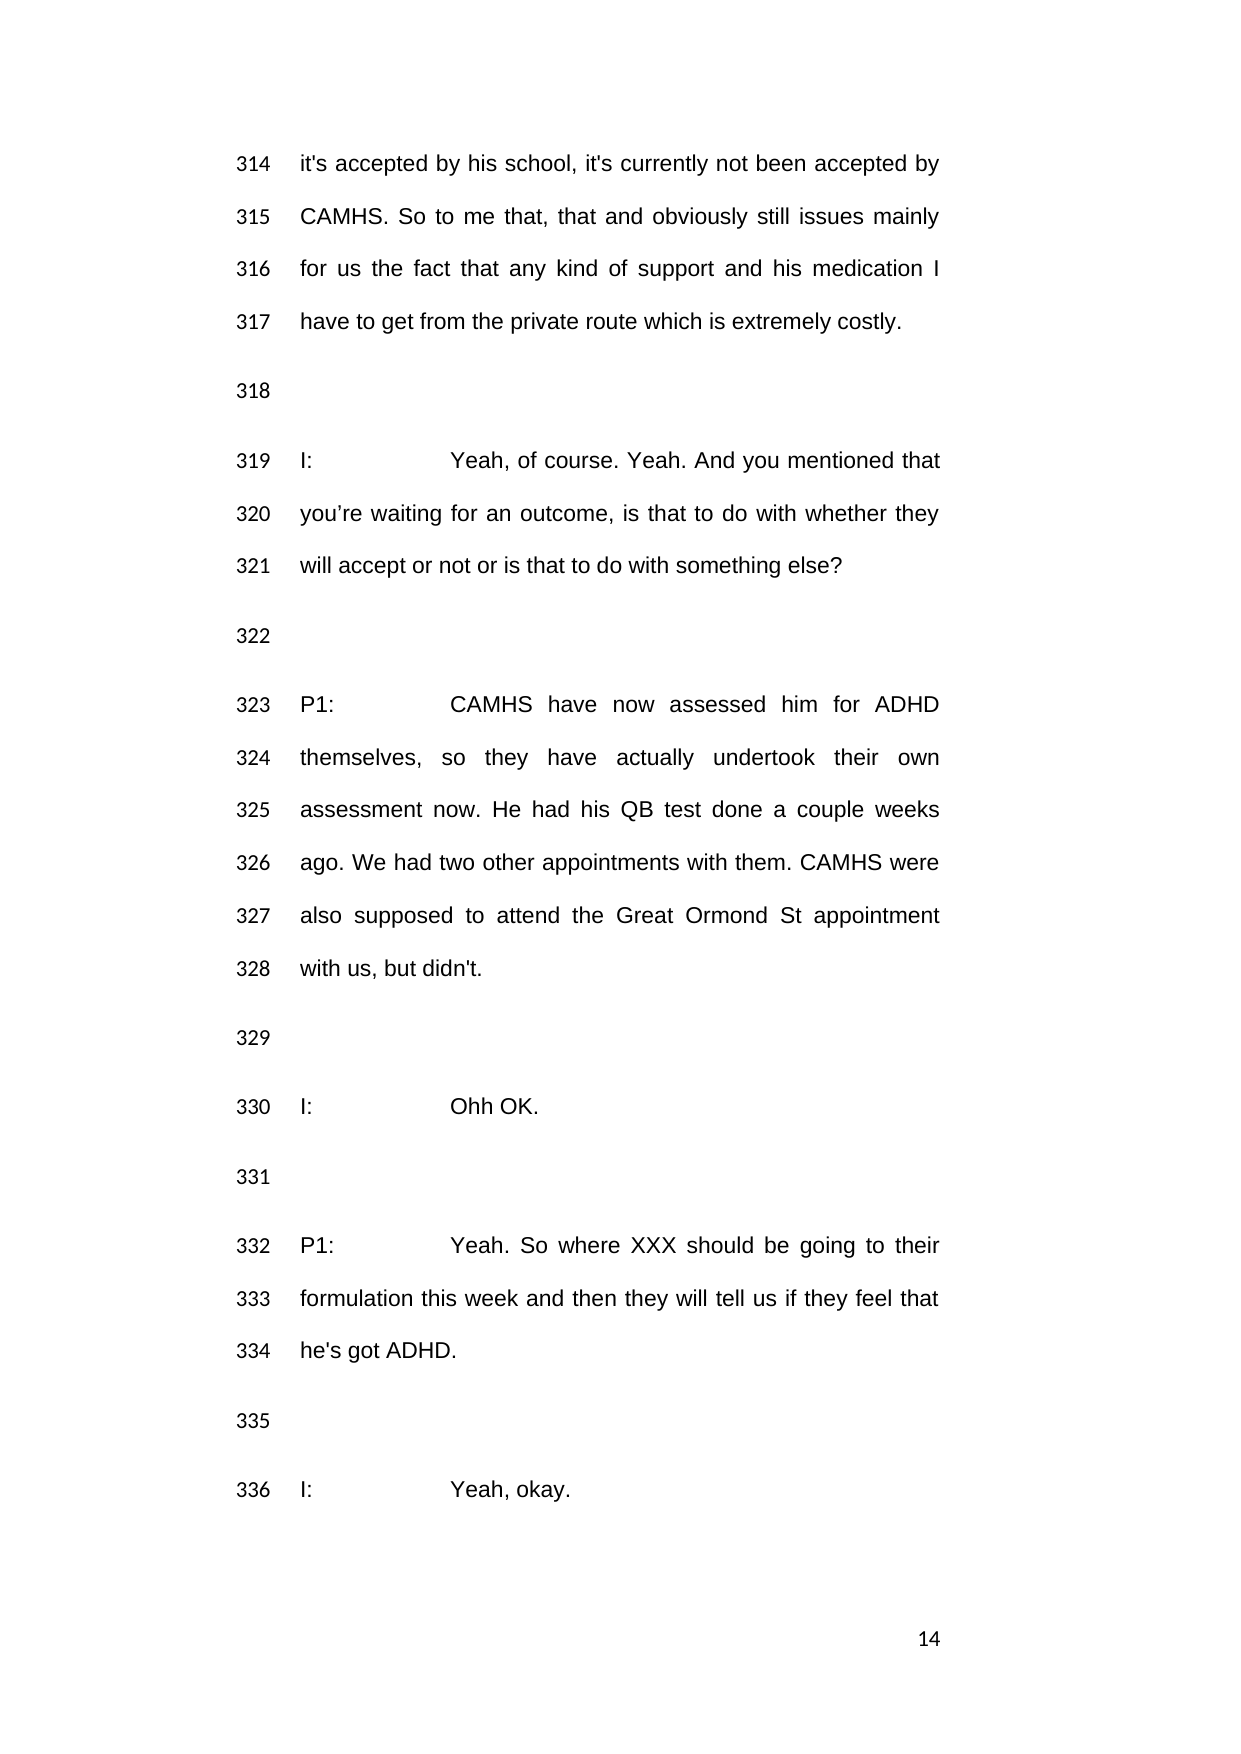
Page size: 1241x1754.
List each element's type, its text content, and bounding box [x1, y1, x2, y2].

text P1: CAMHS have now assessed him for ADHD themselves, so they have actually undertook their own assessment now. He had his QB test done a couple weeks ago. We had two other appointments with them. CAMHS were also supposed to attend the Great Ormond St appointment with us, but didn't. [300, 691, 940, 981]
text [300, 150, 940, 334]
text P1: Yeah. So where XXX should be going to their formulation this week and then they will tell us if they feel that he's got ADHD. [300, 1232, 940, 1364]
text I: Ohh OK. [300, 1093, 940, 1120]
text I: Yeah, of course. Yeah. And you mentioned that you’re waiting for an outcome, is that to do with whether they will accept or not or is that to do with something else? [300, 447, 940, 579]
text I: Yeah, okay. [300, 1476, 940, 1503]
